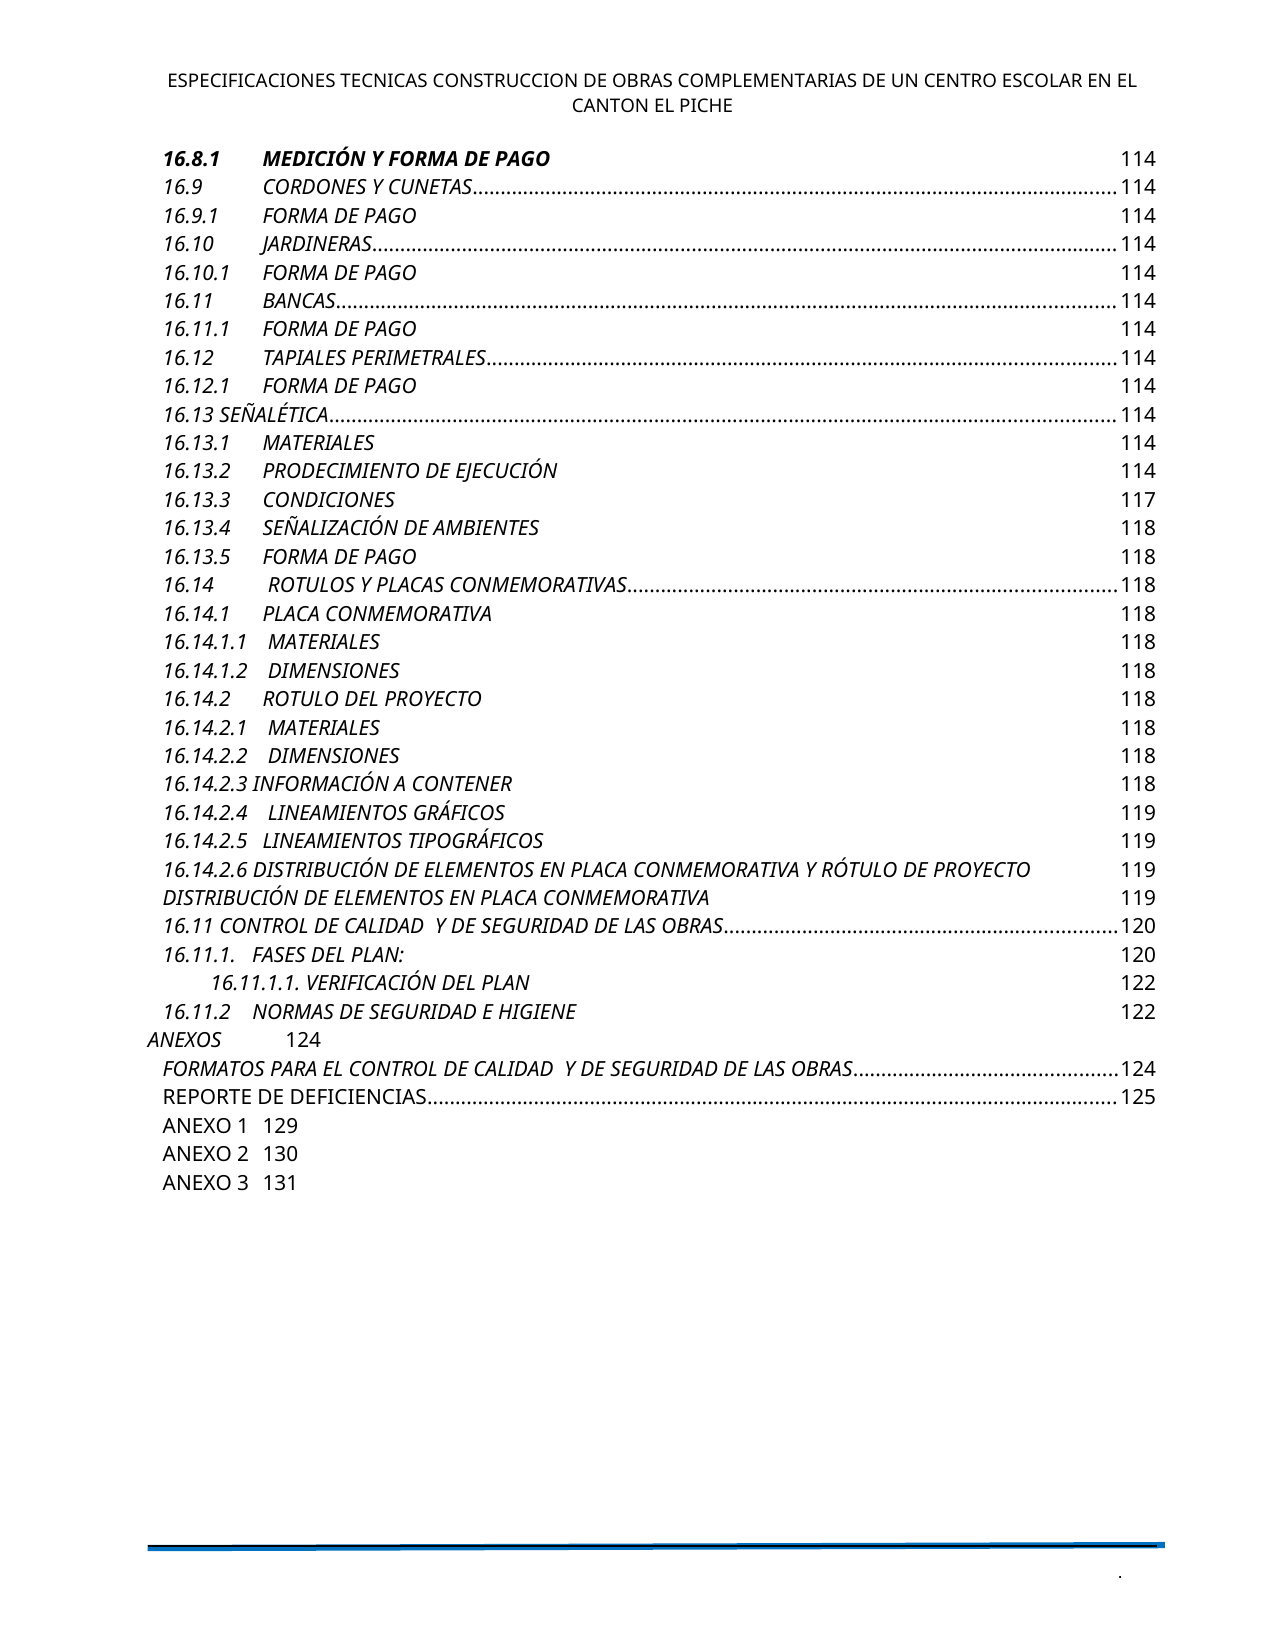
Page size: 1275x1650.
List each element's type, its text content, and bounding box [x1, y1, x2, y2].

text 16.14.2.3 INFORMACIÓN A CONTENER 118 [162, 769, 1157, 798]
text 16.14.2.2 DIMENSIONES 118 [162, 741, 1157, 769]
text ANEXO 2 130 [162, 1139, 1157, 1168]
text 16.11 BANCAS 114 [162, 286, 1157, 314]
text 16.12 TAPIALES PERIMETRALES 114 [162, 343, 1157, 371]
text 16.14.1.1 MATERIALES 118 [162, 627, 1157, 656]
text 16.9 CORDONES Y CUNETAS 114 [162, 172, 1157, 201]
text REPORTE DE DEFICIENCIAS 125 [162, 1082, 1157, 1111]
text 16.10 JARDINERAS 114 [162, 229, 1157, 258]
text 16.14.2 ROTULO DEL PROYECTO 118 [162, 684, 1157, 713]
text 16.13 SEÑALÉTICA 114 [162, 400, 1157, 428]
text 16.14 ROTULOS Y PLACAS CONMEMORATIVAS 118 [162, 570, 1157, 599]
text 16.11.1. FASES DEL PLAN: 120 [162, 940, 1157, 968]
text 16.8.1 MEDICIÓN Y FORMA DE PAGO 114 [162, 144, 1157, 172]
text ANEXO 1 129 [162, 1111, 1157, 1139]
text 16.13.3 CONDICIONES 117 [162, 485, 1157, 513]
text 16.11.1.1. VERIFICACIÓN DEL PLAN 122 [210, 968, 1157, 997]
text 16.14.2.5 LINEAMIENTOS TIPOGRÁFICOS 119 [162, 826, 1157, 855]
text 16.9.1 FORMA DE PAGO 114 [162, 201, 1157, 229]
text FORMATOS PARA EL CONTROL DE CALIDAD Y DE SEGURIDAD DE LAS OBRAS 124 [162, 1054, 1157, 1082]
text ANEXO 3 131 [162, 1168, 1157, 1196]
text 16.10.1 FORMA DE PAGO 114 [162, 258, 1157, 286]
text 16.14.1 PLACA CONMEMORATIVA 118 [162, 599, 1157, 627]
text 16.11.2 NORMAS DE SEGURIDAD E HIGIENE 122 [162, 997, 1157, 1025]
text 16.14.1.2 DIMENSIONES 118 [162, 656, 1157, 684]
text 16.12.1 FORMA DE PAGO 114 [162, 371, 1157, 400]
text 16.14.2.4 LINEAMIENTOS GRÁFICOS 119 [162, 798, 1157, 826]
text 16.14.2.6 DISTRIBUCIÓN DE ELEMENTOS EN PLACA CONMEMORATIVA Y RÓTULO DE PROYECTO 119 [162, 855, 1157, 883]
text 16.13.4 SEÑALIZACIÓN DE AMBIENTES 118 [162, 513, 1157, 542]
text 16.11.1 FORMA DE PAGO 114 [162, 314, 1157, 343]
text 16.11 CONTROL DE CALIDAD Y DE SEGURIDAD DE LAS OBRAS 120 [162, 912, 1157, 940]
text 16.13.2 PRODECIMIENTO DE EJECUCIÓN 114 [162, 457, 1157, 485]
text 16.14.2.1 MATERIALES 118 [162, 713, 1157, 741]
text 16.13.1 MATERIALES 114 [162, 428, 1157, 457]
text DISTRIBUCIÓN DE ELEMENTOS EN PLACA CONMEMORATIVA 119 [162, 883, 1157, 912]
text 16.13.5 FORMA DE PAGO 118 [162, 542, 1157, 570]
text ANEXOS 124 [148, 1025, 1157, 1054]
